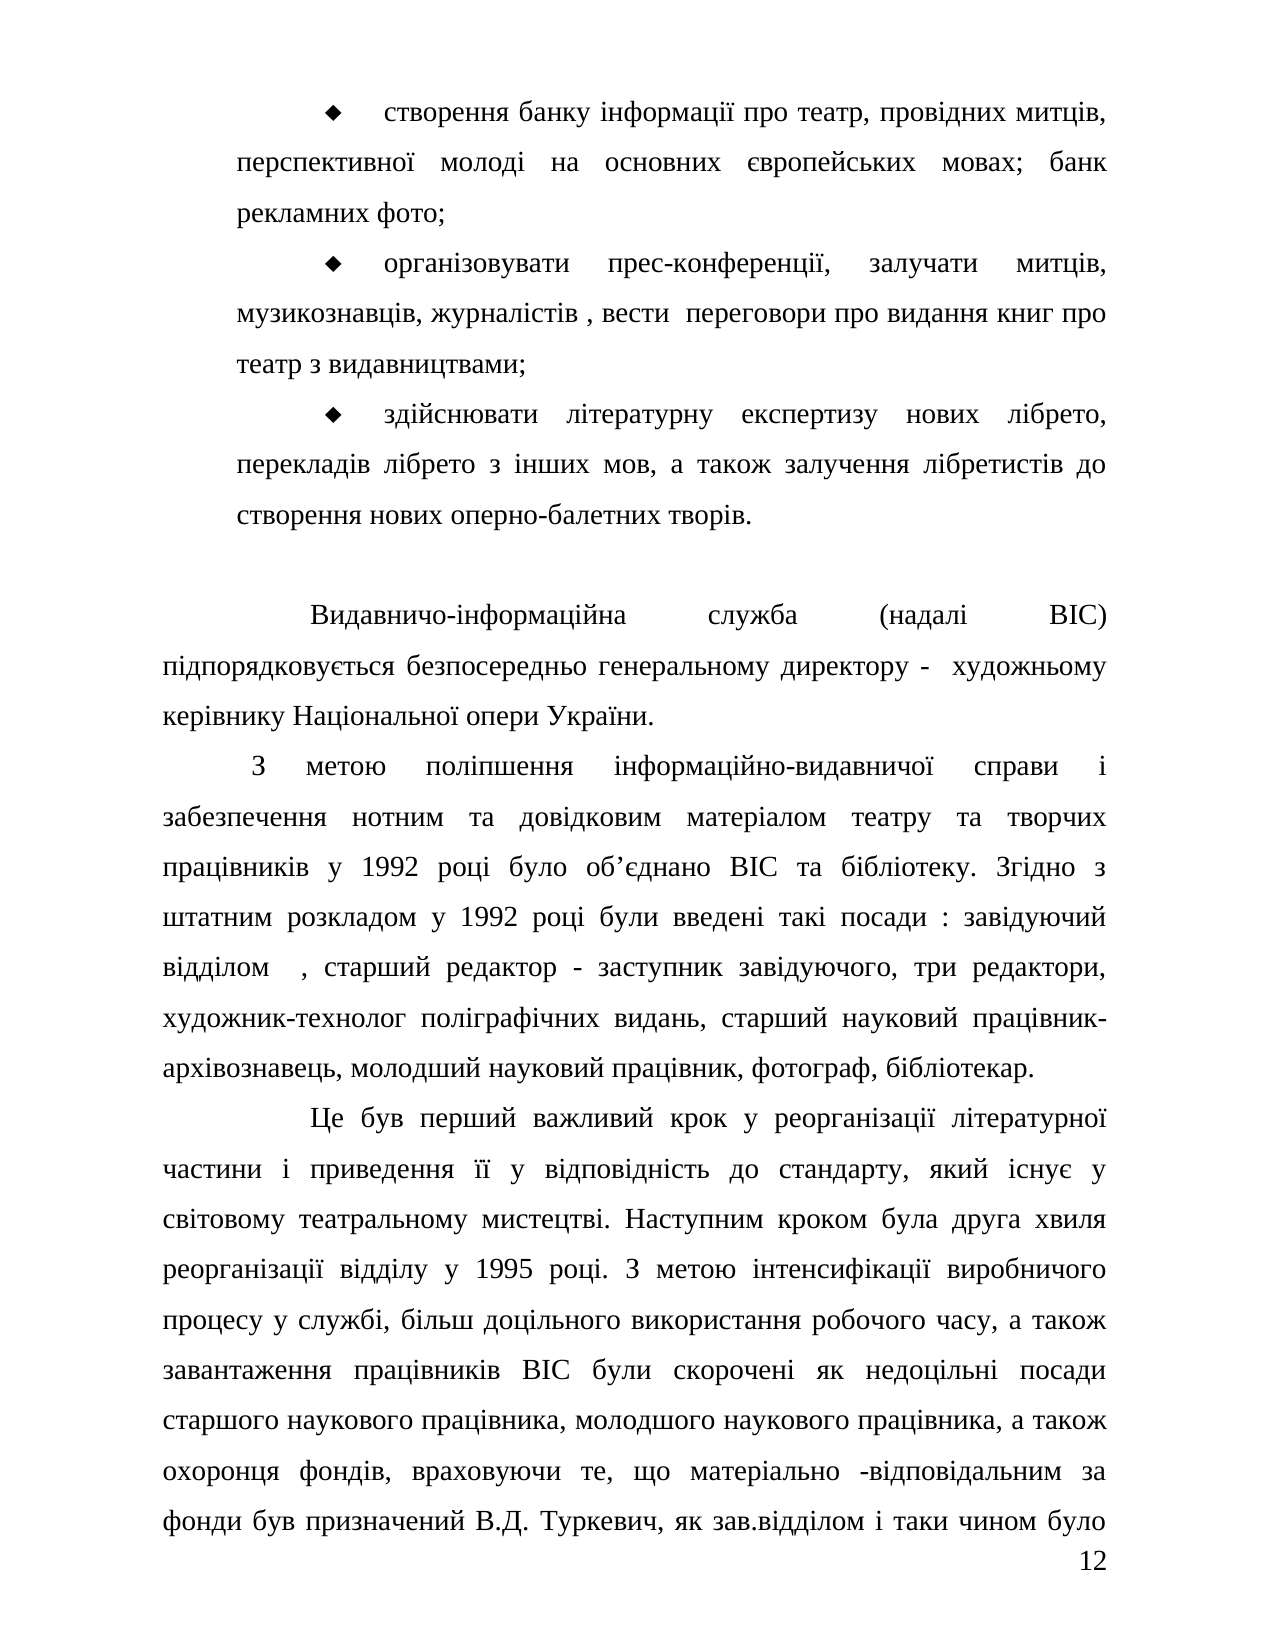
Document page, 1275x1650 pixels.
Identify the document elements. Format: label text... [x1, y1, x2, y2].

list здiйснювати літературну експертизу нових лібрето, перекладів лібрето з інших мов, а також залучення лібретистів до створення нових оперно-балетних творів. [236, 396, 1107, 531]
list створення банку інформації про театр, провідних митців, перспективної молоді на основних європейських мовах; банк рекламних фото; [236, 94, 1107, 229]
list організовувати прес-конференції, залучати митців, музикознавців, журналістів , вести переговори про видання книг про театр з видавництвами; [236, 245, 1107, 379]
text Видавничо-інформаційна служба (надалi ВІС) підпорядковується безпосередньо генеральному директору - художньому керівнику Національної опери України. [162, 598, 1107, 732]
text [162, 1101, 1107, 1537]
text З метою поліпшення інформаційно-видавничої справи і забезпечення нотним та довідковим матеріалом театру та творчих працівників у 1992 році було об’єднано ВІС та бібліотеку. Згідно з штатним розкладом у 1992 році були введені такі посади : завідуючий відділом , старший редактор - заступник завідуючого, три редактори, художник-технолог поліграфічних видань, старший науковий працівник-архівознавець, молодший науковий працівник, фотограф, бібліотекар. [162, 748, 1107, 1084]
